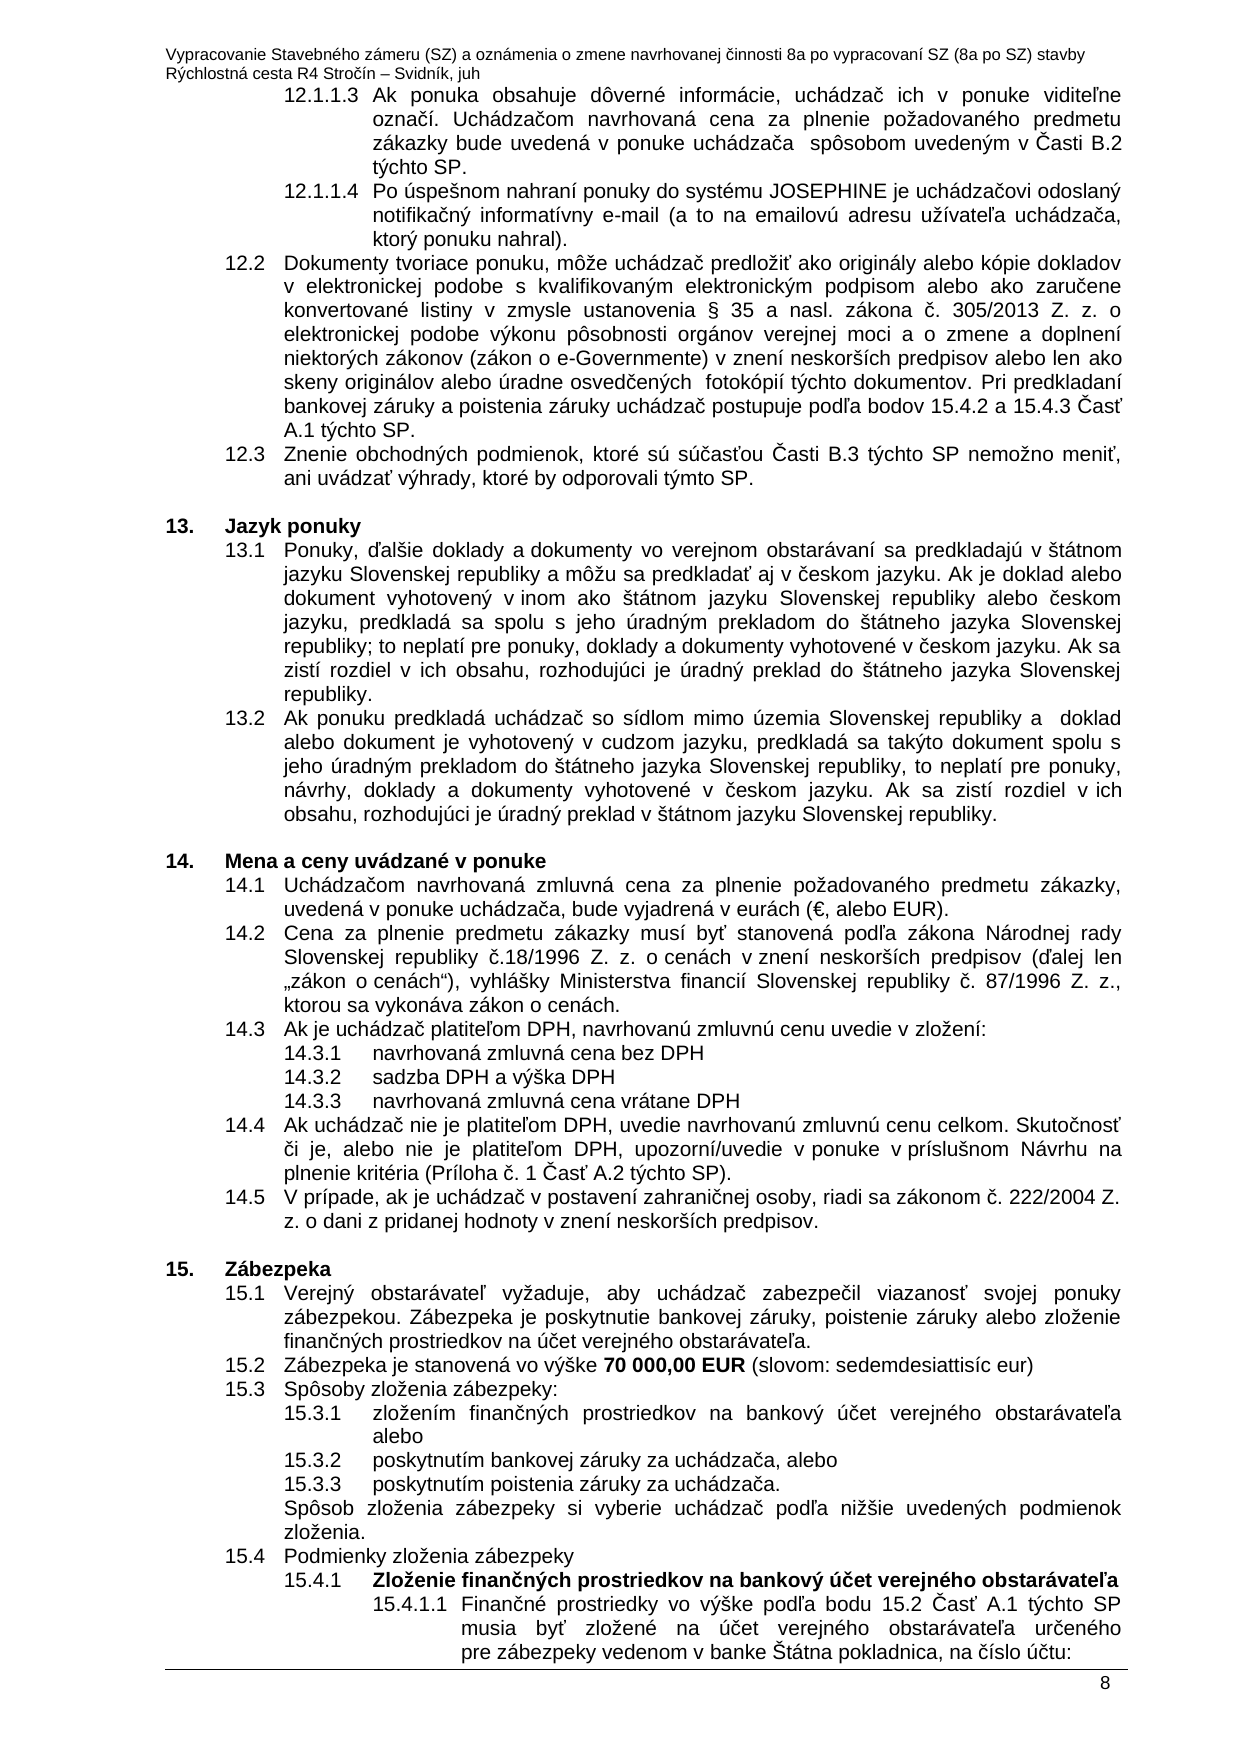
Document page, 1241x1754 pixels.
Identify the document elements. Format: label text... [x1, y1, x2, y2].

text 15.3.1 zložením finančných prostriedkov na bankový účet verejného obstarávateľa alebo [283, 1400, 1122, 1448]
text 15.4.1 Zloženie finančných prostriedkov na bankový účet verejného obstarávateľa [165, 1568, 1122, 1592]
text 15.3.2 poskytnutím bankovej záruky za uchádzača, alebo [283, 1448, 1122, 1472]
text 13.1 Ponuky, ďalšie doklady a dokumenty vo verejnom obstarávaní sa predkladajú v štátnom jazyku Slovenskej republiky a môžu sa predkladať aj v českom jazyku. Ak je doklad alebo dokument vyhotovený v inom ako štátnom jazyku Slovenskej republiky alebo českom jazyku, predkladá sa spolu s jeho úradným prekladom do štátneho jazyka Slovenskej republiky; to neplatí pre ponuky, doklady a dokumenty vyhotovené v českom jazyku. Ak sa zistí rozdiel v ich obsahu, rozhodujúci je úradný preklad do štátneho jazyka Slovenskej republiky. [224, 538, 1122, 706]
text 14.3.1 navrhovaná zmluvná cena bez DPH [283, 1041, 1122, 1065]
text 13.2 Ak ponuku predkladá uchádzač so sídlom mimo územia Slovenskej republiky a doklad alebo dokument je vyhotovený v cudzom jazyku, predkladá sa takýto dokument spolu s jeho úradným prekladom do štátneho jazyka Slovenskej republiky, to neplatí pre ponuky, návrhy, doklady a dokumenty vyhotovené v českom jazyku. Ak sa zistí rozdiel v ich obsahu, rozhodujúci je úradný preklad v štátnom jazyku Slovenskej republiky. [224, 706, 1122, 825]
list Ak uchádzač nie je platiteľom DPH, uvedie navrhovanú zmluvnú cenu celkom. Skutočnosť či je, alebo nie je platiteľom DPH, upozorní/uvedie v ponuke v príslušnom Návrhu na plnenie kritéria (Príloha č. 1 Časť A.2 týchto SP). [224, 1113, 1122, 1185]
list Uchádzačom navrhovaná zmluvná cena za plnenie požadovaného predmetu zákazky, uvedená v ponuke uchádzača, bude vyjadrená v eurách (€, alebo EUR). [224, 873, 1122, 921]
list Cena za plnenie predmetu zákazky musí byť stanovená podľa zákona Národnej rady Slovenskej republiky č.18/1996 Z. z. o cenách v znení neskorších predpisov (ďalej len „zákon o cenách“), vyhlášky Ministerstva financií Slovenskej republiky č. 87/1996 Z. z., ktorou sa vykonáva zákon o cenách. [224, 921, 1122, 1017]
list 12.3 Znenie obchodných podmienok, ktoré sú súčasťou Časti B.3 týchto SP nemožno meniť, ani uvádzať výhrady, ktoré by odporovali týmto SP. [224, 442, 1122, 490]
text Spôsob zloženia zábezpeky si vyberie uchádzač podľa nižšie uvedených podmienok zloženia. [283, 1496, 1122, 1544]
list Ak je uchádzač platiteľom DPH, navrhovanú zmluvnú cenu uvedie v zložení: [224, 1017, 1122, 1041]
subtitle 15. Zábezpeka [165, 1257, 1122, 1281]
list V prípade, ak je uchádzač v postavení zahraničnej osoby, riadi sa zákonom č. 222/2004 Z. z. o dani z pridanej hodnoty v znení neskorších predpisov. [224, 1185, 1122, 1233]
subtitle 14. Mena a ceny uvádzané v ponuke [165, 849, 1122, 873]
text 13. Jazyk ponuky [165, 514, 1122, 538]
list 12.2 Dokumenty tvoriace ponuku, môže uchádzač predložiť ako originály alebo kópie dokladov v elektronickej podobe s kvalifikovaným elektronickým podpisom alebo ako zaručene konvertované listiny v zmysle ustanovenia § 35 a nasl. zákona č. 305/2013 Z. z. o elektronickej podobe výkonu pôsobnosti orgánov verejnej moci a o zmene a doplnení niektorých zákonov (zákon o e-Governmente) v znení neskorších predpisov alebo len ako skeny originálov alebo úradne osvedčených fotokópií týchto dokumentov. Pri predkladaní bankovej záruky a poistenia záruky uchádzač postupuje podľa bodov 15.4.2 a 15.4.3 Časť A.1 týchto SP. [224, 250, 1122, 442]
text 15.3.3 poskytnutím poistenia záruky za uchádzača. [283, 1472, 1122, 1496]
text 14.3.3 navrhovaná zmluvná cena vrátane DPH [283, 1089, 1122, 1113]
list Po úspešnom nahraní ponuky do systému JOSEPHINE je uchádzačovi odoslaný notifikačný informatívny e-mail (a to na emailovú adresu užívateľa uchádzača, ktorý ponuku nahral). [283, 178, 1122, 250]
text 15.4.1.1 Finančné prostriedky vo výške podľa bodu 15.2 Časť A.1 týchto SP musia byť zložené na účet verejného obstarávateľa určeného pre zábezpeky vedenom v banke Štátna pokladnica, na číslo účtu: [372, 1592, 1122, 1664]
list Ak ponuka obsahuje dôverné informácie, uchádzač ich v ponuke viditeľne označí. Uchádzačom navrhovaná cena za plnenie požadovaného predmetu zákazky bude uvedená v ponuke uchádzača spôsobom uvedeným v Časti B.2 týchto SP. [283, 83, 1122, 178]
text 15.3 Spôsoby zloženia zábezpeky: [224, 1376, 1122, 1400]
text 15.4 Podmienky zloženia zábezpeky [224, 1544, 1122, 1568]
text 15.2 Zábezpeka je stanovená vo výške 70 000,00 EUR (slovom: sedemdesiattisíc eur) [165, 1352, 1122, 1376]
text 15.1 Verejný obstarávateľ vyžaduje, aby uchádzač zabezpečil viazanosť svojej ponuky zábezpekou. Zábezpeka je poskytnutie bankovej záruky, poistenie záruky alebo zloženie finančných prostriedkov na účet verejného obstarávateľa. [224, 1281, 1122, 1352]
text 14.3.2 sadzba DPH a výška DPH [283, 1065, 1122, 1089]
